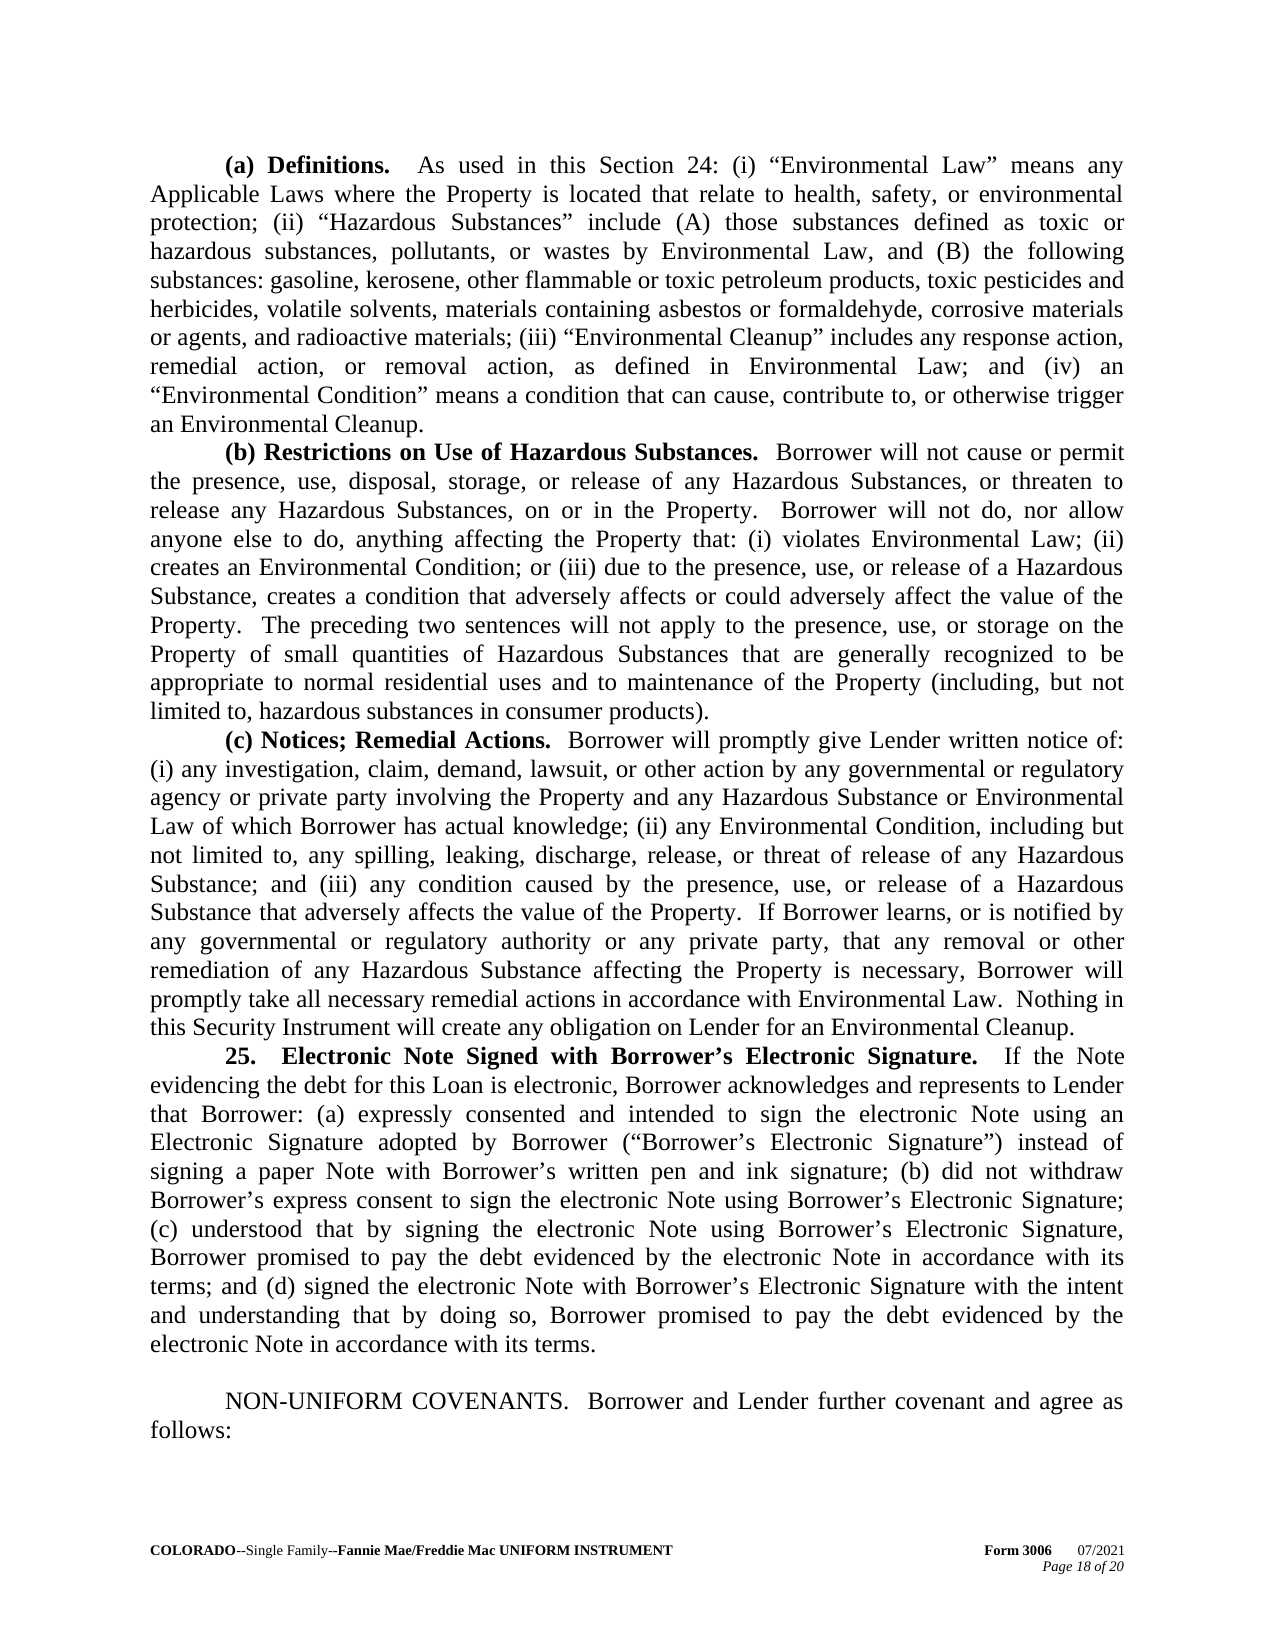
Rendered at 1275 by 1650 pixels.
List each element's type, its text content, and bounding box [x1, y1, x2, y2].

text 25. Electronic Note Signed with Borrower’s Electronic Signature. If the Note evidencing the debt for this Loan is electronic, Borrower acknowledges and represents to Lender that Borrower: (a) expressly consented and intended to sign the electronic Note using an Electronic Signature adopted by Borrower (“Borrower’s Electronic Signature”) instead of signing a paper Note with Borrower’s written pen and ink signature; (b) did not withdraw Borrower’s express consent to sign the electronic Note using Borrower’s Electronic Signature; (c) understood that by signing the electronic Note using Borrower’s Electronic Signature, Borrower promised to pay the debt evidenced by the electronic Note in accordance with its terms; and (d) signed the electronic Note with Borrower’s Electronic Signature with the intent and understanding that by doing so, Borrower promised to pay the debt evidenced by the electronic Note in accordance with its terms. [150, 1041, 1125, 1357]
text NON-UNIFORM COVENANTS. Borrower and Lender further covenant and agree as follows: [150, 1386, 1125, 1444]
text (c) Notices; Remedial Actions. Borrower will promptly give Lender written notice of: (i) any investigation, claim, demand, lawsuit, or other action by any governmental or regulatory agency or private party involving the Property and any Hazardous Substance or Environmental Law of which Borrower has actual knowledge; (ii) any Environmental Condition, including but not limited to, any spilling, leaking, discharge, release, or threat of release of any Hazardous Substance; and (iii) any condition caused by the presence, use, or release of a Hazardous Substance that adversely affects the value of the Property. If Borrower learns, or is notified by any governmental or regulatory authority or any private party, that any removal or other remediation of any Hazardous Substance affecting the Property is necessary, Borrower will promptly take all necessary remedial actions in accordance with Environmental Law. Nothing in this Security Instrument will create any obligation on Lender for an Environmental Cleanup. [150, 725, 1125, 1041]
text (b) Restrictions on Use of Hazardous Substances. Borrower will not cause or permit the presence, use, disposal, storage, or release of any Hazardous Substances, or threaten to release any Hazardous Substances, on or in the Property. Borrower will not do, nor allow anyone else to do, anything affecting the Property that: (i) violates Environmental Law; (ii) creates an Environmental Condition; or (iii) due to the presence, use, or release of a Hazardous Substance, creates a condition that adversely affects or could adversely affect the value of the Property. The preceding two sentences will not apply to the presence, use, or storage on the Property of small quantities of Hazardous Substances that are generally recognized to be appropriate to normal residential uses and to maintenance of the Property (including, but not limited to, hazardous substances in consumer products). [150, 437, 1125, 725]
list (a) Definitions. As used in this Section 24: (i) “Environmental Law” means any Applicable Laws where the Property is located that relate to health, safety, or environmental protection; (ii) “Hazardous Substances” include (A) those substances defined as toxic or hazardous substances, pollutants, or wastes by Environmental Law, and (B) the following substances: gasoline, kerosene, other flammable or toxic petroleum products, toxic pesticides and herbicides, volatile solvents, materials containing asbestos or formaldehyde, corrosive materials or agents, and radioactive materials; (iii) “Environmental Cleanup” includes any response action, remedial action, or removal action, as defined in Environmental Law; and (iv) an “Environmental Condition” means a condition that can cause, contribute to, or otherwise trigger an Environmental Cleanup. [150, 150, 1125, 437]
